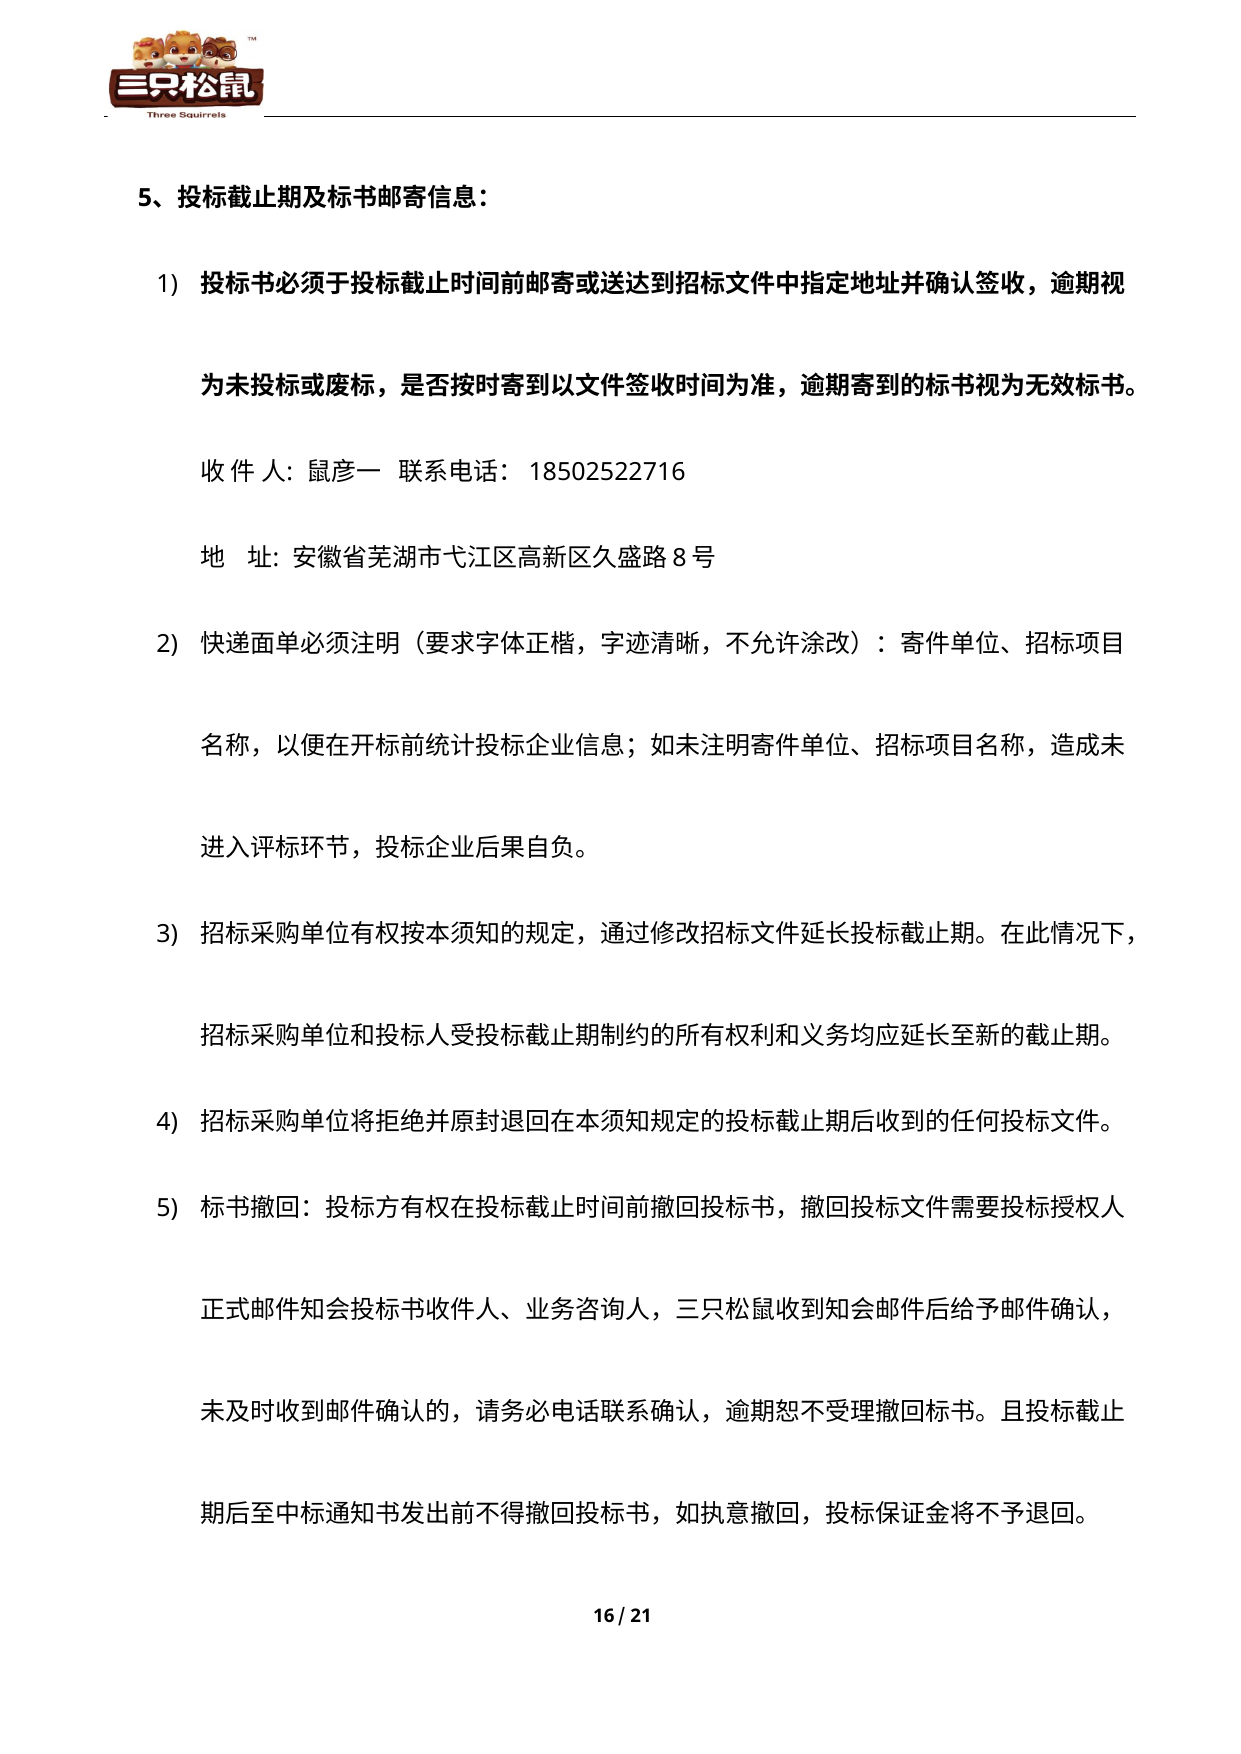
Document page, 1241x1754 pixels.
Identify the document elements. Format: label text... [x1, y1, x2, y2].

subtitle 5、投标截止期及标书邮寄信息： [112, 162, 1128, 230]
list 招标采购单位将拒绝并原封退回在本须知规定的投标截止期后收到的任何投标文件。 [156, 1086, 1128, 1154]
text 地 址: 安徽省芜湖市弋江区高新区久盛路8号 [200, 522, 1128, 590]
text 收 件 人: 鼠彦一 联系电话： 18502522716 [200, 436, 1128, 504]
list 标书撤回：投标方有权在投标截止时间前撤回投标书，撤回投标文件需要投标授权人正式邮件知会投标书收件人、业务咨询人，三只松鼠收到知会邮件后给予邮件确认，未及时收到邮件确认的，请务必电话联系确认，逾期恕不受理撤回标书。且投标截止期后至中标通知书发出前不得撤回投标书，如执意撤回，投标保证金将不予退回。 [156, 1172, 1128, 1545]
list 招标采购单位有权按本须知的规定，通过修改招标文件延长投标截止期。在此情况下，招标采购单位和投标人受投标截止期制约的所有权利和义务均应延长至新的截止期。 [156, 898, 1128, 1068]
list 快递面单必须注明（要求字体正楷，字迹清晰，不允许涂改）：寄件单位、招标项目名称，以便在开标前统计投标企业信息；如未注明寄件单位、招标项目名称，造成未进入评标环节，投标企业后果自负。 [156, 608, 1128, 880]
picture [106, 29, 264, 117]
list 投标书必须于投标截止时间前邮寄或送达到招标文件中指定地址并确认签收，逾期视为未投标或废标，是否按时寄到以文件签收时间为准，逾期寄到的标书视为无效标书。 [156, 248, 1128, 418]
